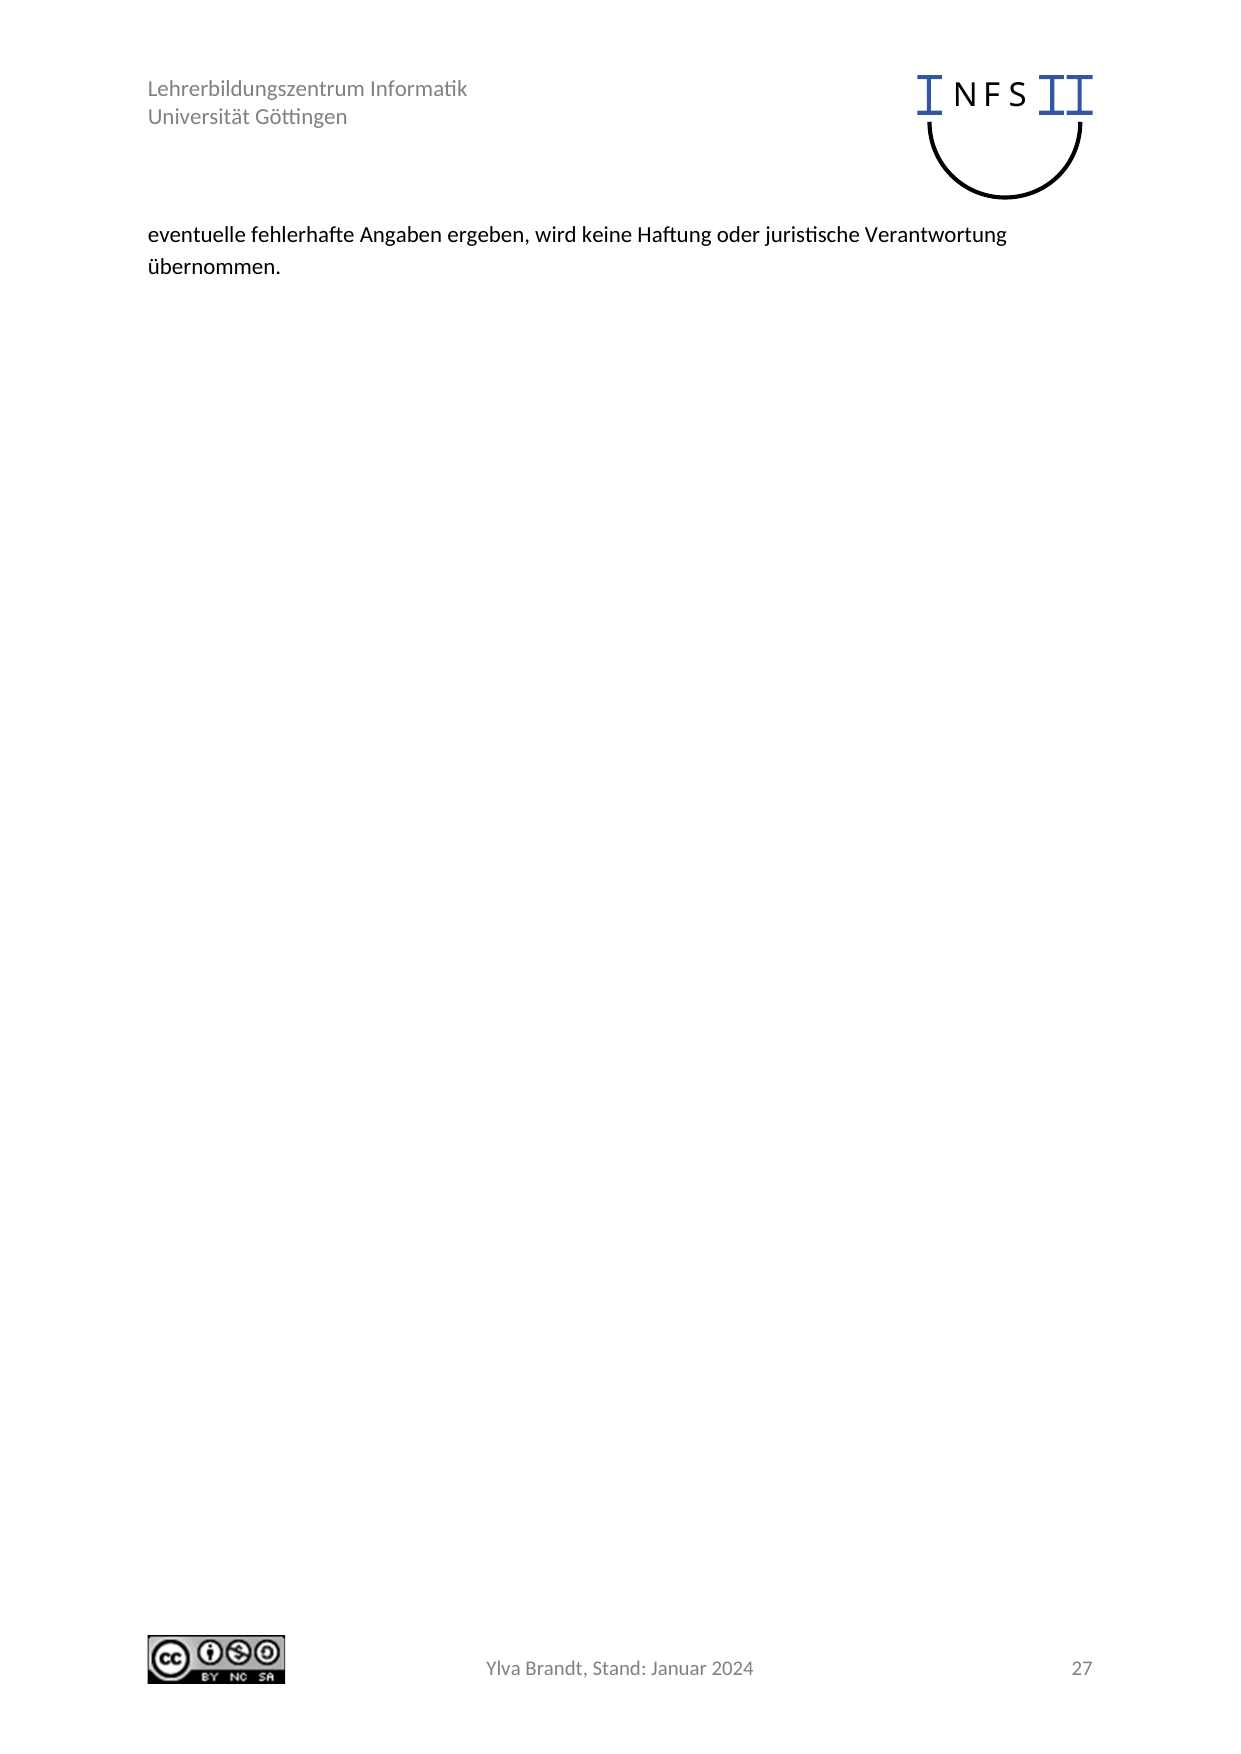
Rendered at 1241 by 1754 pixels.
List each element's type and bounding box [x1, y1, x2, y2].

text [148, 220, 1093, 280]
picture [147, 1635, 286, 1684]
